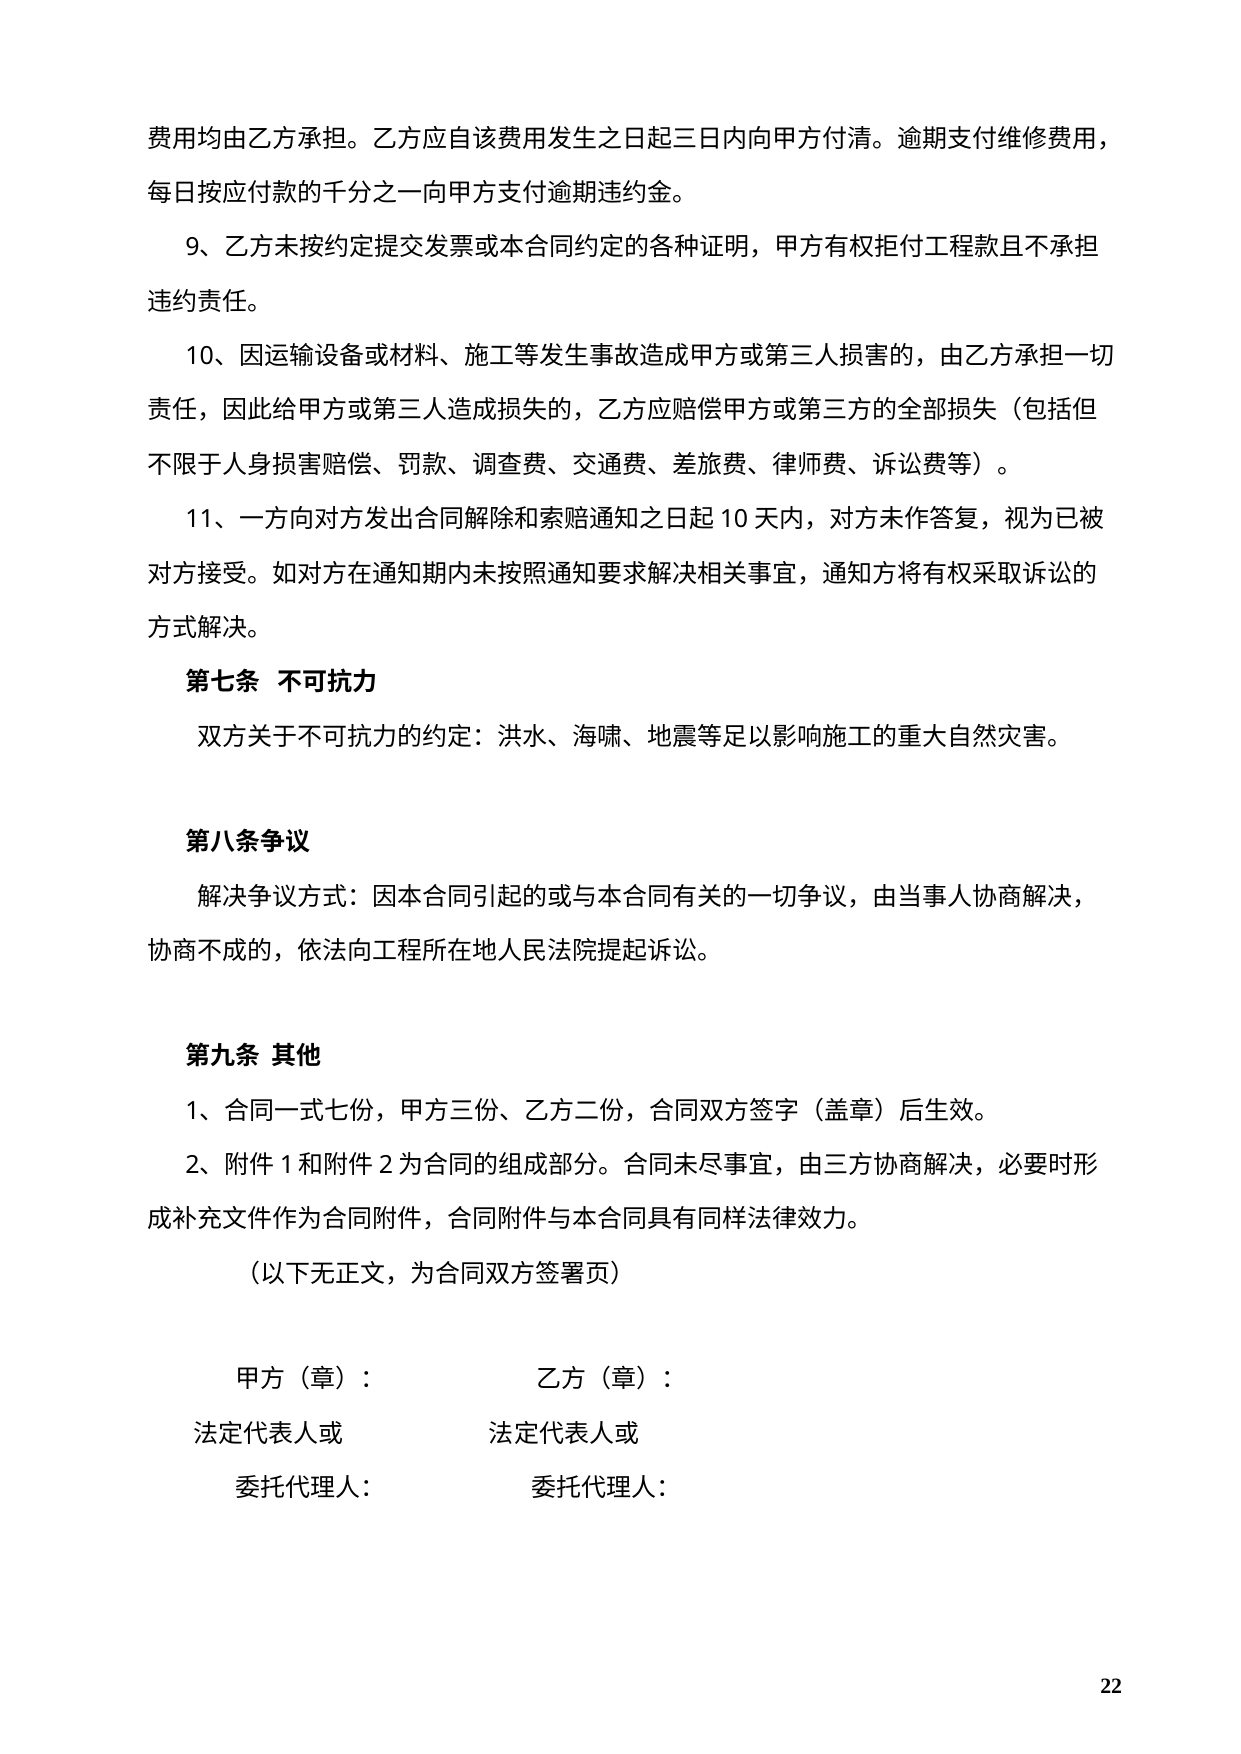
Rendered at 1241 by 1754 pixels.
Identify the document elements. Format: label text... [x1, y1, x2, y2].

text 第九条 其他 [148, 1036, 1122, 1072]
text 1、合同一式七份，甲方三份、乙方二份，合同双方签字（盖章）后生效。 [148, 1090, 1122, 1126]
text 11、一方向对方发出合同解除和索赔通知之日起 10 天内，对方未作答复，视为已被对方接受。如对方在通知期内未按照通知要求解决相关事宜，通知方将有权采取诉讼的方式解决。 [148, 499, 1122, 644]
text 双方关于不可抗力的约定：洪水、海啸、地震等足以影响施工的重大自然灾害。 [148, 716, 1122, 752]
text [148, 118, 1122, 209]
text 法定代表人或 法定代表人或 [148, 1413, 1122, 1449]
text 甲方（章）： 乙方（章）： [148, 1359, 1122, 1395]
text 解决争议方式：因本合同引起的或与本合同有关的一切争议，由当事人协商解决，协商不成的，依法向工程所在地人民法院提起诉讼。 [148, 876, 1122, 967]
text 10、因运输设备或材料、施工等发生事故造成甲方或第三人损害的，由乙方承担一切责任，因此给甲方或第三人造成损失的，乙方应赔偿甲方或第三方的全部损失（包括但不限于人身损害赔偿、罚款、调查费、交通费、差旅费、律师费、诉讼费等）。 [148, 336, 1122, 481]
text 2、附件1和附件2为合同的组成部分。合同未尽事宜，由三方协商解决，必要时形成补充文件作为合同附件，合同附件与本合同具有同样法律效力。 [148, 1144, 1122, 1235]
text （以下无正文，为合同双方签署页） [148, 1253, 1122, 1289]
text 9、乙方未按约定提交发票或本合同约定的各种证明，甲方有权拒付工程款且不承担违约责任。 [148, 227, 1122, 317]
text 委托代理人： 委托代理人： [148, 1467, 1122, 1504]
text 第七条 不可抗力 [148, 662, 1122, 698]
text 第八条争议 [148, 822, 1122, 858]
